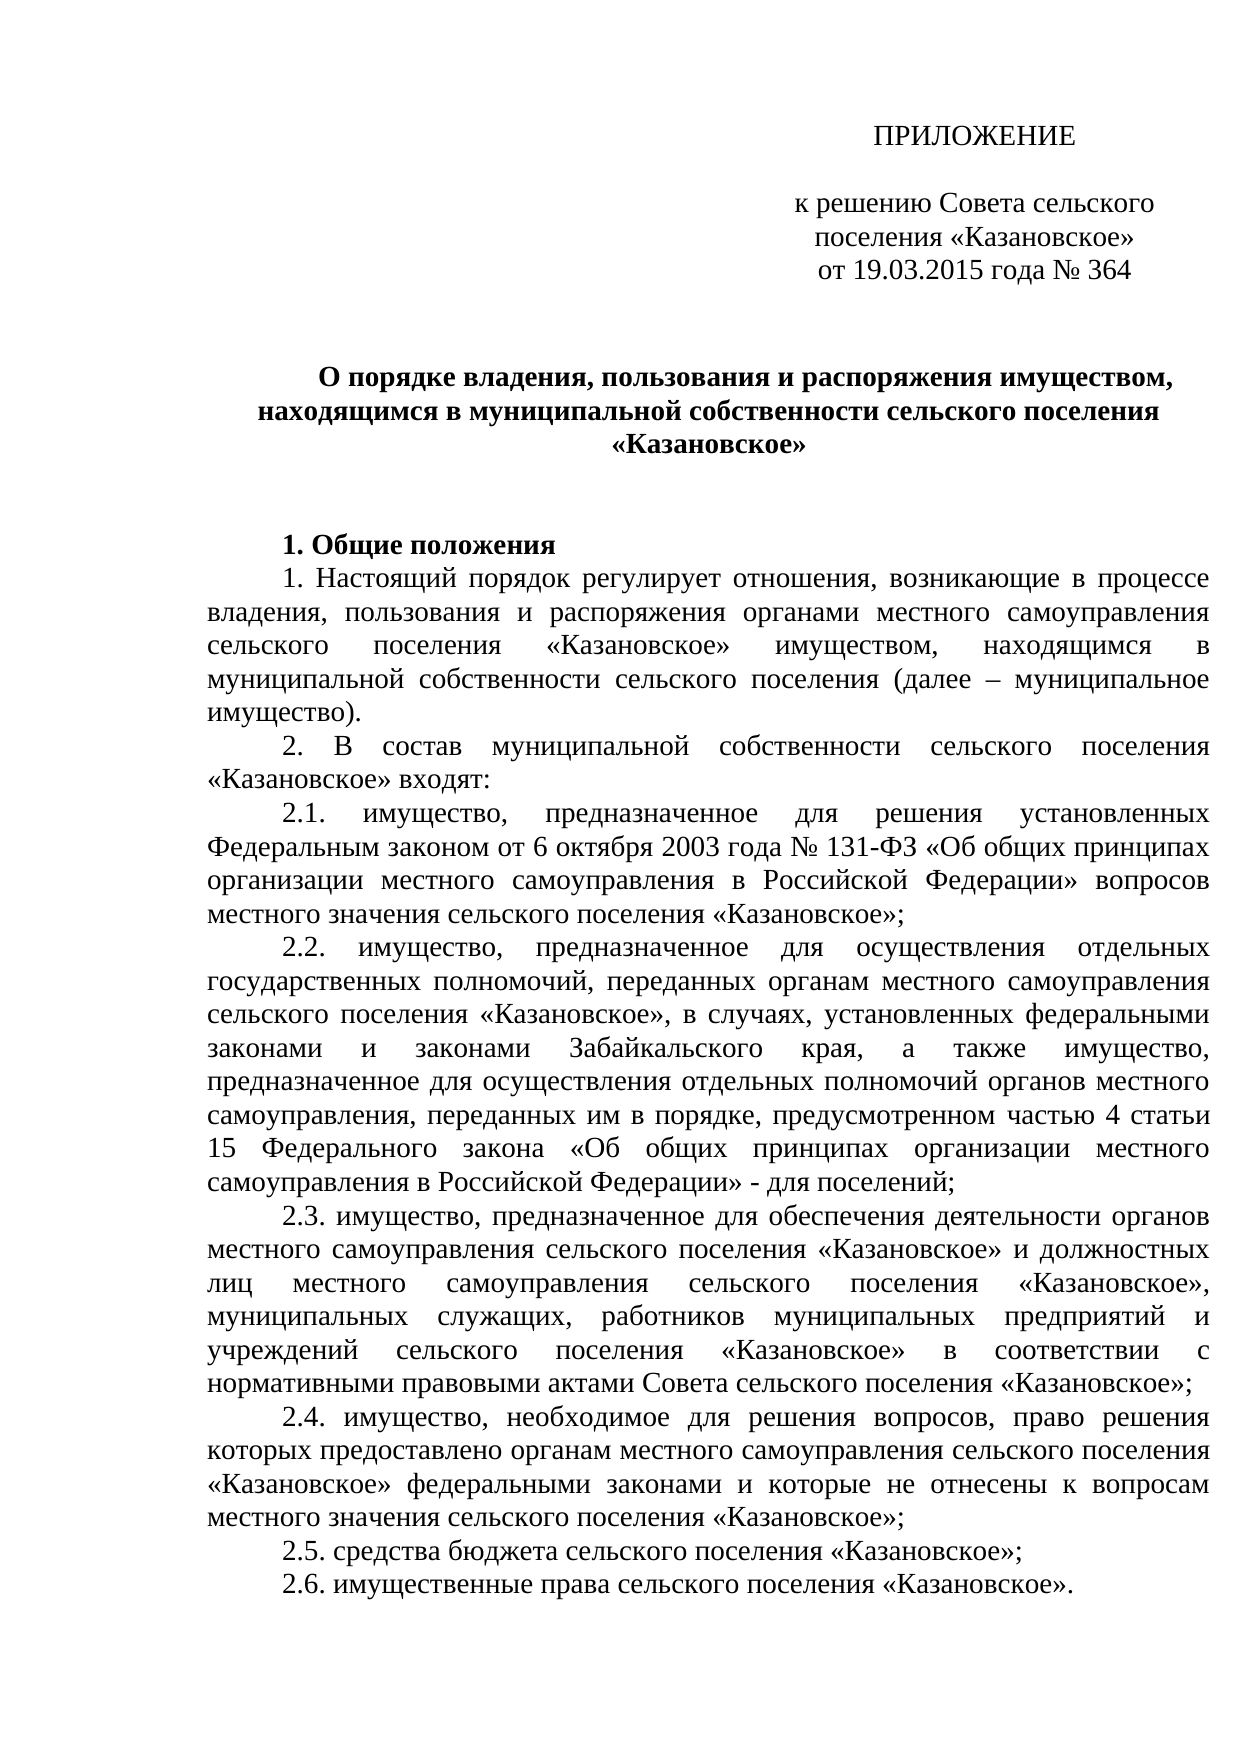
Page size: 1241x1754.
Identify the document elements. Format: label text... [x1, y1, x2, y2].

text 1. Общие положения [207, 527, 1211, 560]
text 2.1. имущество, предназначенное для решения установленных Федеральным законом от 6 октября 2003 года № 131-ФЗ «Об общих принципах организации местного самоуправления в Российской Федерации» вопросов местного значения сельского поселения «Казановское»; [207, 795, 1211, 929]
text ПРИЛОЖЕНИЕ [738, 118, 1211, 152]
text 2.2. имущество, предназначенное для осуществления отдельных государственных полномочий, переданных органам местного самоуправления сельского поселения «Казановское», в случаях, установленных федеральными законами и законами Забайкальского края, а также имущество, предназначенное для осуществления отдельных полномочий органов местного самоуправления, переданных им в порядке, предусмотренном частью 4 статьи 15 Федерального закона «Об общих принципах организации местного самоуправления в Российской Федерации» - для поселений; [207, 929, 1211, 1198]
text 2.6. имущественные права сельского поселения «Казановское». [207, 1567, 1211, 1600]
text 2.4. имущество, необходимое для решения вопросов, право решения которых предоставлено органам местного самоуправления сельского поселения «Казановское» федеральными законами и которые не отнесены к вопросам местного значения сельского поселения «Казановское»; [207, 1399, 1211, 1533]
text поселения «Казановское» [738, 219, 1211, 252]
text 1. Настоящий порядок регулирует отношения, возникающие в процессе владения, пользования и распоряжения органами местного самоуправления сельского поселения «Казановское» имуществом, находящимся в муниципальной собственности сельского поселения (далее – муниципальное имущество). [207, 560, 1211, 728]
text 2.3. имущество, предназначенное для обеспечения деятельности органов местного самоуправления сельского поселения «Казановское» и должностных лиц местного самоуправления сельского поселения «Казановское», муниципальных служащих, работников муниципальных предприятий и учреждений сельского поселения «Казановское» в соответствии с нормативными правовыми актами Совета сельского поселения «Казановское»; [207, 1198, 1211, 1399]
text 2. В состав муниципальной собственности сельского поселения «Казановское» входят: [207, 728, 1211, 795]
text О порядке владения, пользования и распоряжения имуществом, находящимся в муниципальной собственности сельского поселения «Казановское» [207, 359, 1211, 460]
text 2.5. средства бюджета сельского поселения «Казановское»; [207, 1533, 1211, 1567]
text к решению Совета сельского [738, 185, 1211, 219]
text от 19.03.2015 года № 364 [738, 252, 1211, 286]
